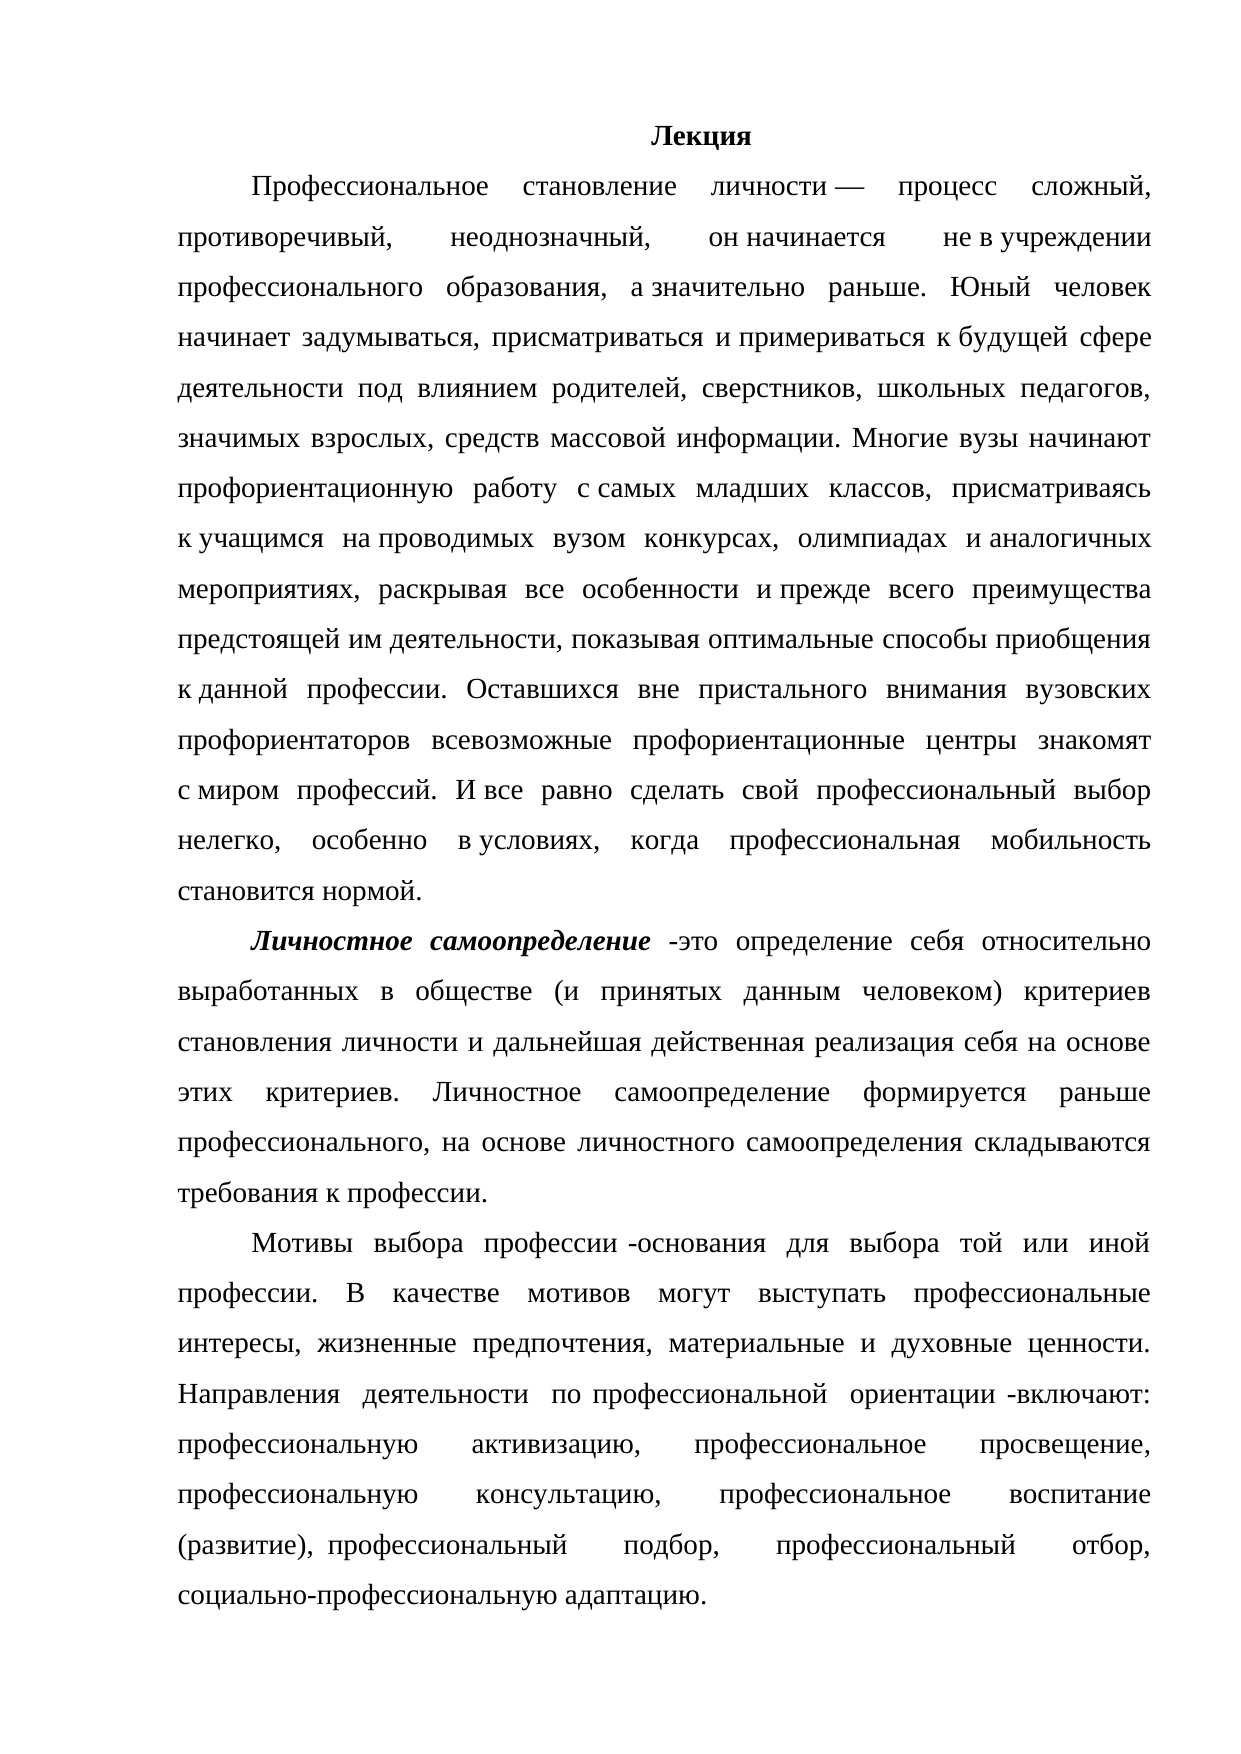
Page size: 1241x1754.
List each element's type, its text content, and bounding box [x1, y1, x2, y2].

text Личностное самоопределение -это определение себя относительно выработанных в обществе (и принятых данным человеком) критериев становления личности и дальнейшая действенная реализация себя на основе этих критериев. Личностное самоопределение формируется раньше профессионального, на основе личностного самоопределения складываются требования к профессии. [177, 923, 1152, 1208]
text Мотивы выбора профессии -основания для выбора той или иной профессии. В качестве мотивов могут выступать профессиональные интересы, жизненные предпочтения, материальные и духовные ценности. Направления деятельности по профессиональной ориентации -включают: профессиональную активизацию, профессиональное просвещение, профессиональную консультацию, профессиональное воспитание (развитие), профессиональный подбор, профессиональный отбор, социально-профессиональную адаптацию. [177, 1225, 1152, 1611]
text Профессиональное становление личности — процесс сложный, противоречивый, неоднозначный, он начинается не в учреждении профессионального образования, а значительно раньше. Юный человек начинает задумываться, присматриваться и примериваться к будущей сфере деятельности под влиянием родителей, сверстников, школьных педагогов, значимых взрослых, средств массовой информации. Многие вузы начинают профориентационную работу с самых младших классов, присматриваясь к учащимся на проводимых вузом конкурсах, олимпиадах и аналогичных мероприятиях, раскрывая все особенности и прежде всего преимущества предстоящей им деятельности, показывая оптимальные способы приобщения к данной профессии. Оставшихся вне пристального внимания вузовских профориентаторов всевозможные профориентационные центры знакомят с миром профессий. И все равно сделать свой профессиональный выбор нелегко, особенно в условиях, когда профессиональная мобильность становится нормой. [177, 168, 1152, 906]
text Лекция [177, 118, 1152, 152]
